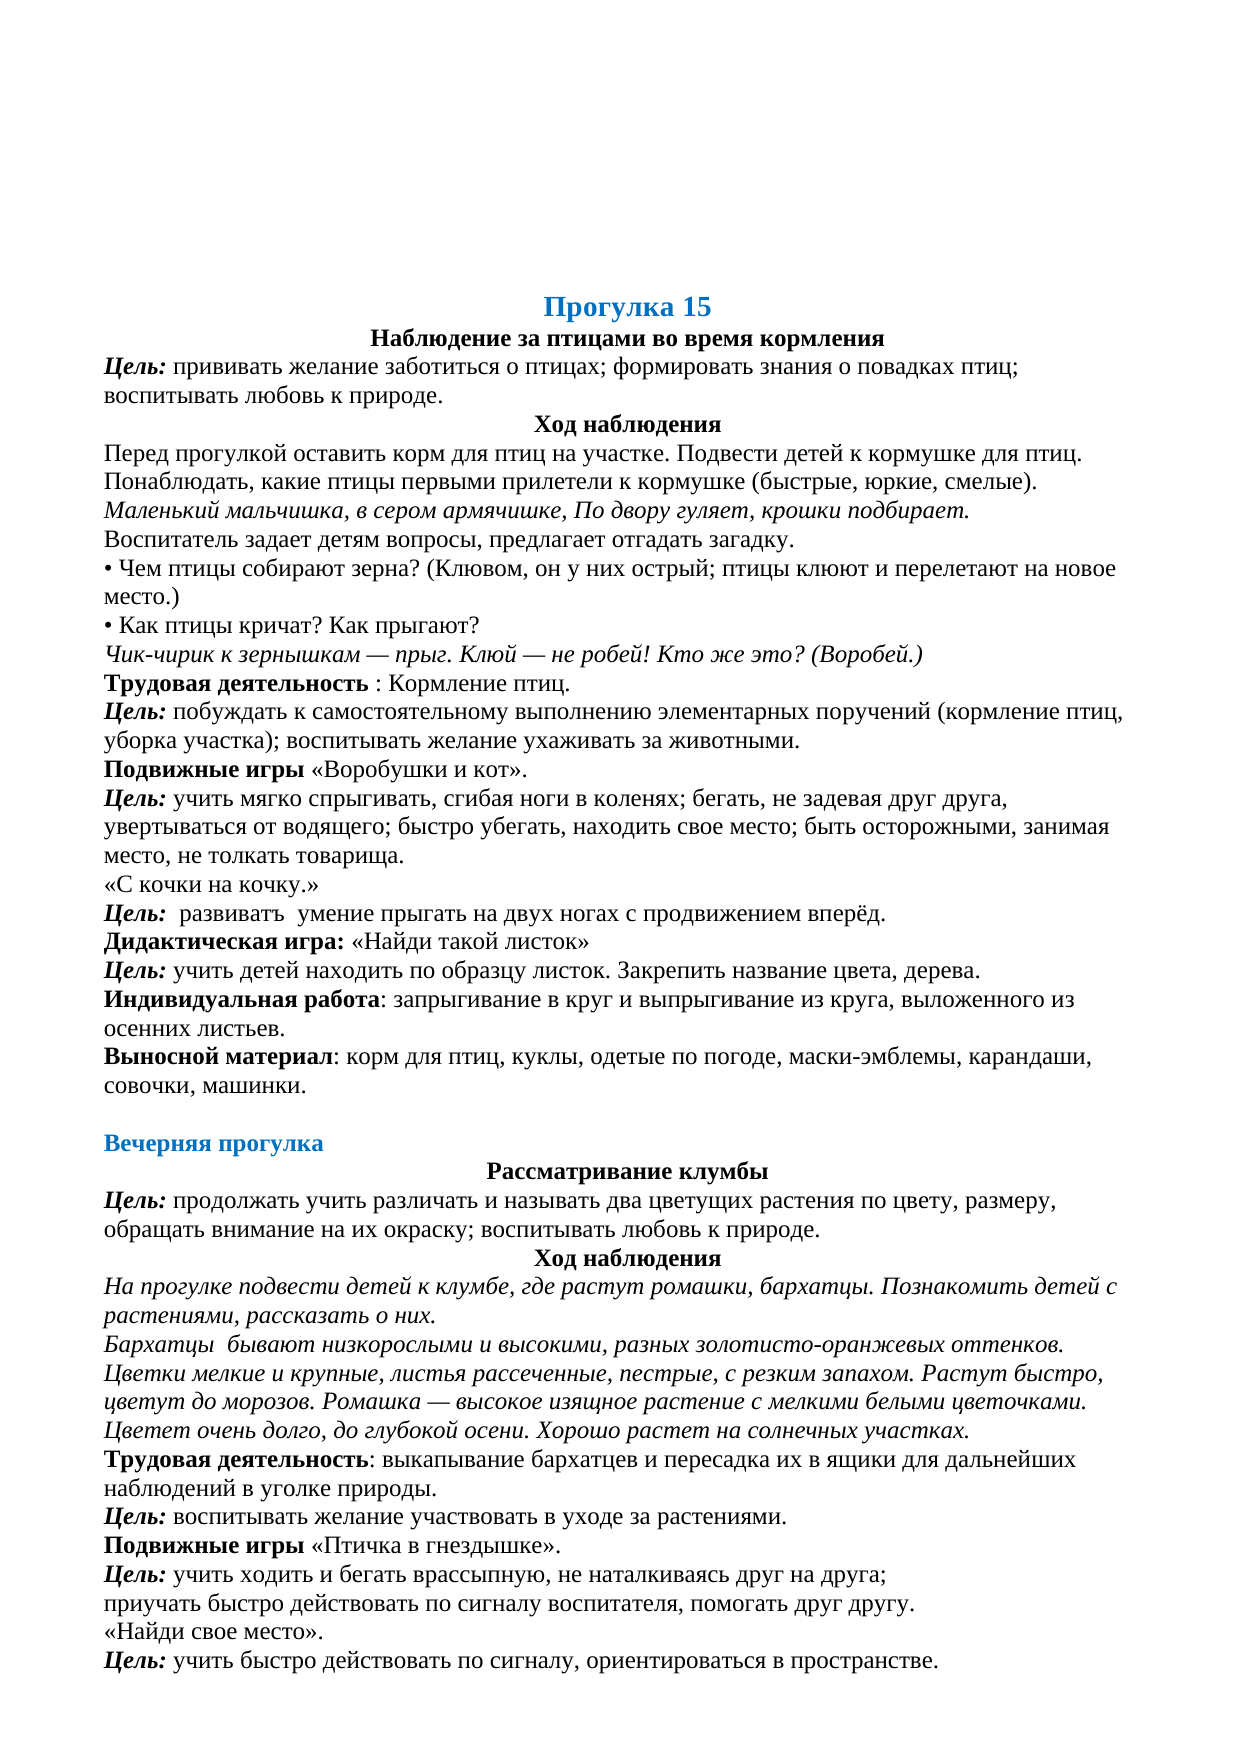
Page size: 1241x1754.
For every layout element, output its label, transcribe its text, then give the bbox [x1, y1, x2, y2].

text Выносной материал: корм для птиц, куклы, одетые по погоде, маски-эмблемы, карандаши, совочки, машинки. [103, 1041, 1152, 1099]
text Ход наблюдения [103, 409, 1152, 438]
text Наблюдение за птицами во время кормления [103, 323, 1152, 351]
text «Найди свое место». [103, 1616, 1152, 1645]
text На прогулке подвести детей к клумбе, где растут ромашки, бархатцы. Познакомить детей с растениями, рассказать о них. [103, 1271, 1152, 1329]
text Рассматривание клумбы [103, 1156, 1152, 1185]
text Цель: развиватъ умение прыгать на двух ногах с продвижением вперёд. [103, 898, 1152, 926]
text Бархатцы бывают низкорослыми и высокими, разных золотисто-оранжевых оттенков. Цветки мелкие и крупные, листья рассеченные, пестрые, с резким запахом. Растут быстро, цветут до морозов. Ромашка — высокое изящное растение с мелкими белыми цветочками. Цветет очень долго, до глубокой осени. Хорошо растет на солнечных участках. [103, 1329, 1152, 1444]
text Цель: воспитывать желание участвовать в уходе за растениями. [103, 1501, 1152, 1530]
text • Как птицы кричат? Как прыгают? [103, 610, 1152, 639]
text Прогулка 15 [103, 289, 1152, 323]
text Перед прогулкой оставить корм для птиц на участке. Подвести детей к кормушке для птиц. Понаблюдать, какие птицы первыми прилетели к кормушке (быстрые, юркие, смелые). [103, 438, 1152, 495]
text приучать быстро действовать по сигналу воспитателя, помогать друг другу. [103, 1588, 1152, 1616]
text Чик-чирик к зернышкам — прыг. Клюй — не робей! Кто же это? (Воробей.) [103, 639, 1152, 668]
text Цель: учить мягко спрыгивать, сгибая ноги в коленях; бегать, не задевая друг друга, увертываться от водящего; быстро убегать, находить свое место; быть осторожными, занимая место, не толкать товарища. [103, 783, 1152, 869]
text Вечерняя прогулка [103, 1128, 1152, 1156]
text • Чем птицы собирают зерна? (Клювом, он у них острый; птицы клюют и перелетают на новое место.) [103, 553, 1152, 610]
text «С кочки на кочку.» [103, 869, 1152, 898]
text Воспитатель задает детям вопросы, предлагает отгадать загадку. [103, 524, 1152, 553]
text Трудовая деятельность : Кормление птиц. [103, 668, 1152, 696]
text Индивидуальная работа: запрыгивание в круг и выпрыгивание из круга, выложенного из осенних листьев. [103, 984, 1152, 1041]
text Цель: учить детей находить по образцу листок. Закрепить название цвета, дерева. [103, 955, 1152, 984]
text Цель: учить быстро действовать по сигналу, ориентироваться в пространстве. [103, 1645, 1152, 1674]
text Ход наблюдения [103, 1243, 1152, 1271]
text Подвижные игры «Птичка в гнездышке». [103, 1530, 1152, 1559]
text Цель: побуждать к самостоятельному выполнению элементарных поручений (кормление птиц, уборка участка); воспитывать желание ухаживать за животными. [103, 696, 1152, 754]
text Цель: учить ходить и бегать врассыпную, не наталкиваясь друг на друга; [103, 1559, 1152, 1588]
text Цель: продолжать учить различать и называть два цветущих растения по цвету, размеру, обращать внимание на их окраску; воспитывать любовь к природе. [103, 1185, 1152, 1243]
text Цель: прививать желание заботиться о птицах; формировать знания о повадках птиц; воспитывать любовь к природе. [103, 351, 1152, 409]
text Дидактическая игра: «Найди такой листок» [103, 926, 1152, 955]
text Подвижные игры «Воробушки и кот». [103, 754, 1152, 783]
text Маленький мальчишка, в сером армячишке, По двору гуляет, крошки подбирает. [103, 495, 1152, 524]
text Трудовая деятельность: выкапывание бархатцев и пересадка их в ящики для дальнейших наблюдений в уголке природы. [103, 1444, 1152, 1501]
